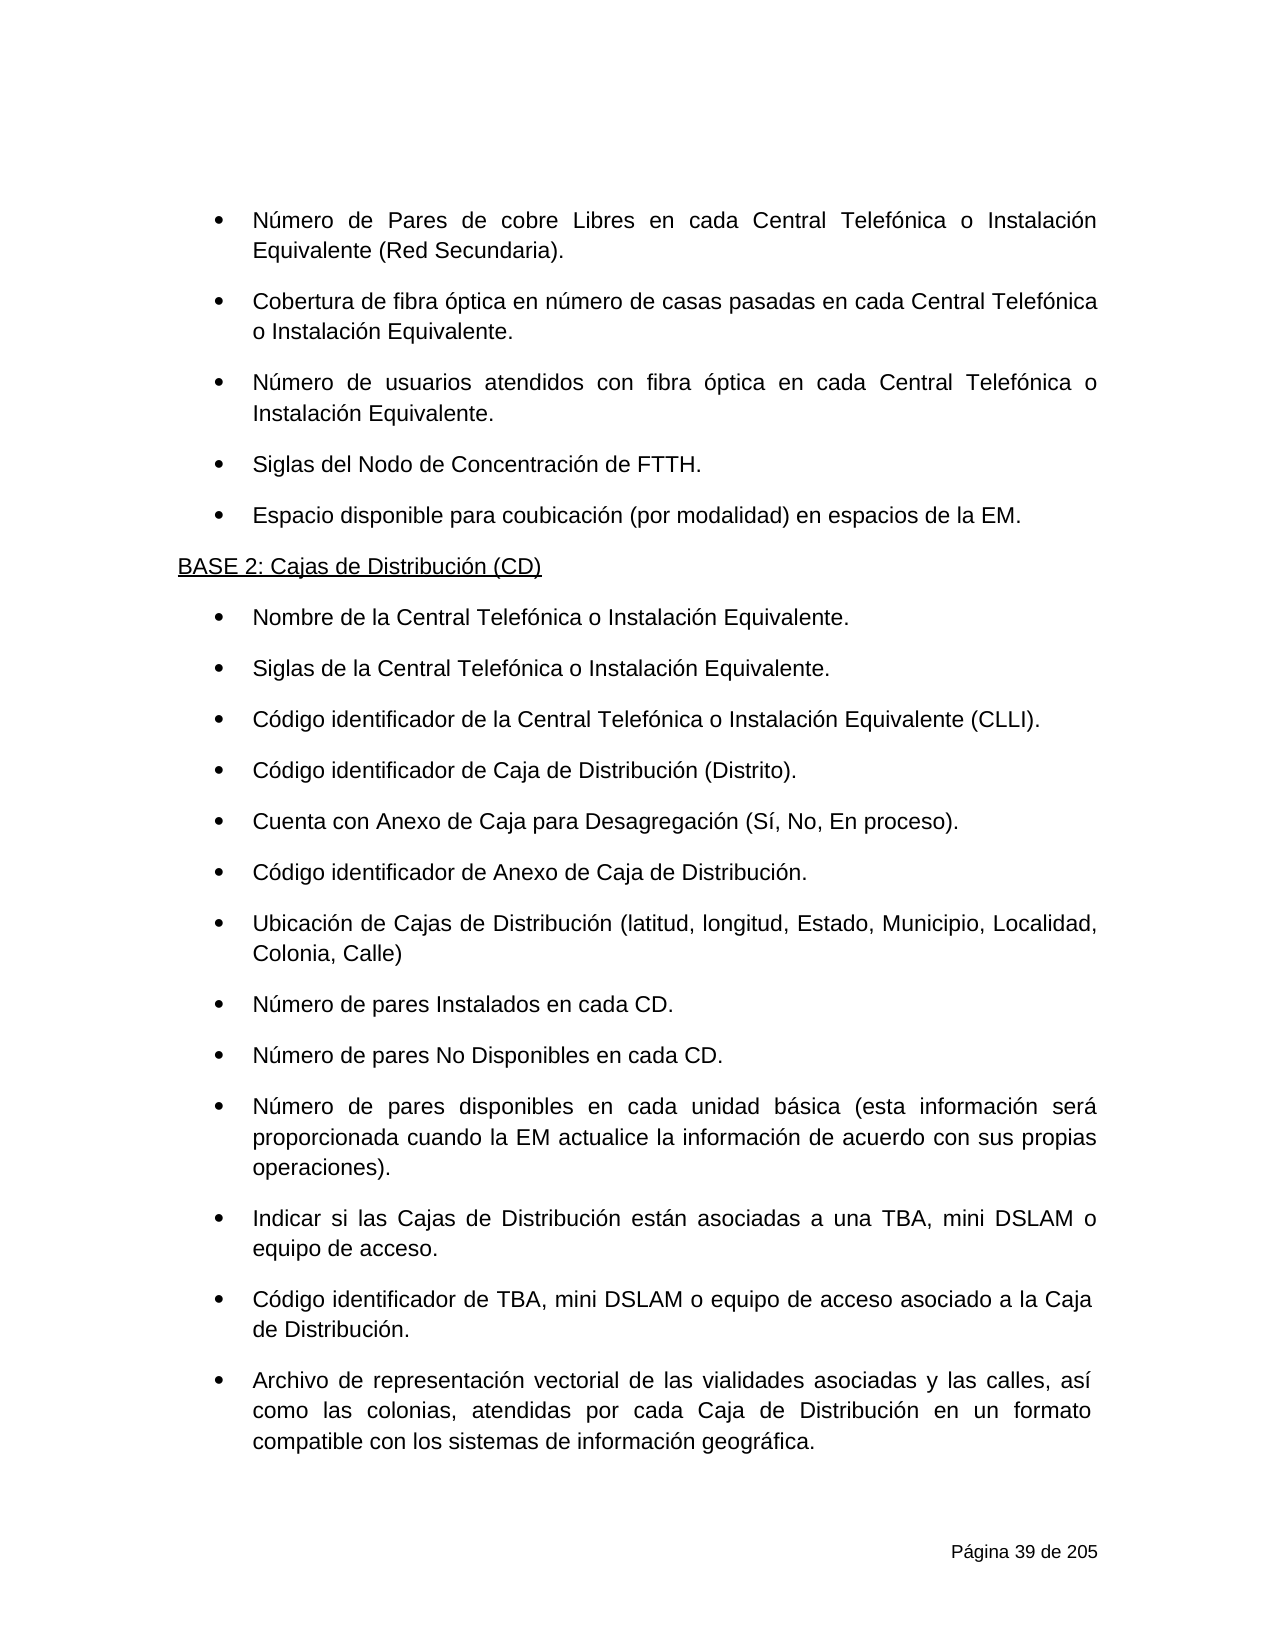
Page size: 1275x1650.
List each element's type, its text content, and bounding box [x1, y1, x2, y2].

list Espacio disponible para coubicación (por modalidad) en espacios de la EM. [215, 502, 1098, 528]
list Cobertura de fibra óptica en número de casas pasadas en cada Central Telefónica o Instalación Equivalente. [215, 288, 1098, 344]
list Indicar si las Cajas de Distribución están asociadas a una TBA, mini DSLAM o equipo de acceso. [215, 1205, 1098, 1261]
list Número de pares disponibles en cada unidad básica (esta información será proporcionada cuando la EM actualice la información de acuerdo con sus propias operaciones). [215, 1093, 1098, 1180]
list Código identificador de la Central Telefónica o Instalación Equivalente (CLLI). [215, 706, 1098, 732]
list Número de usuarios atendidos con fibra óptica en cada Central Telefónica o Instalación Equivalente. [215, 369, 1098, 426]
list Ubicación de Cajas de Distribución (latitud, longitud, Estado, Municipio, Localidad, Colonia, Calle) [215, 910, 1098, 966]
list Siglas de la Central Telefónica o Instalación Equivalente. [215, 655, 1098, 681]
list Archivo de representación vectorial de las vialidades asociadas y las calles, así como las colonias, atendidas por cada Caja de Distribución en un formato compatible con los sistemas de información geográfica. [215, 1367, 1092, 1454]
list Nombre de la Central Telefónica o Instalación Equivalente. [215, 604, 1098, 630]
list Número de Pares de cobre Libres en cada Central Telefónica o Instalación Equivalente (Red Secundaria). [215, 207, 1098, 263]
list Siglas del Nodo de Concentración de FTTH. [215, 451, 1098, 477]
text BASE 2: Cajas de Distribución (CD) [177, 553, 1098, 579]
list Código identificador de Caja de Distribución (Distrito). [215, 757, 1098, 783]
list Número de pares No Disponibles en cada CD. [215, 1042, 1098, 1068]
list Código identificador de Anexo de Caja de Distribución. [215, 859, 1098, 885]
list Cuenta con Anexo de Caja para Desagregación (Sí, No, En proceso). [215, 808, 1098, 834]
list Número de pares Instalados en cada CD. [215, 991, 1098, 1017]
list Código identificador de TBA, mini DSLAM o equipo de acceso asociado a la Caja de Distribución. [215, 1286, 1092, 1342]
